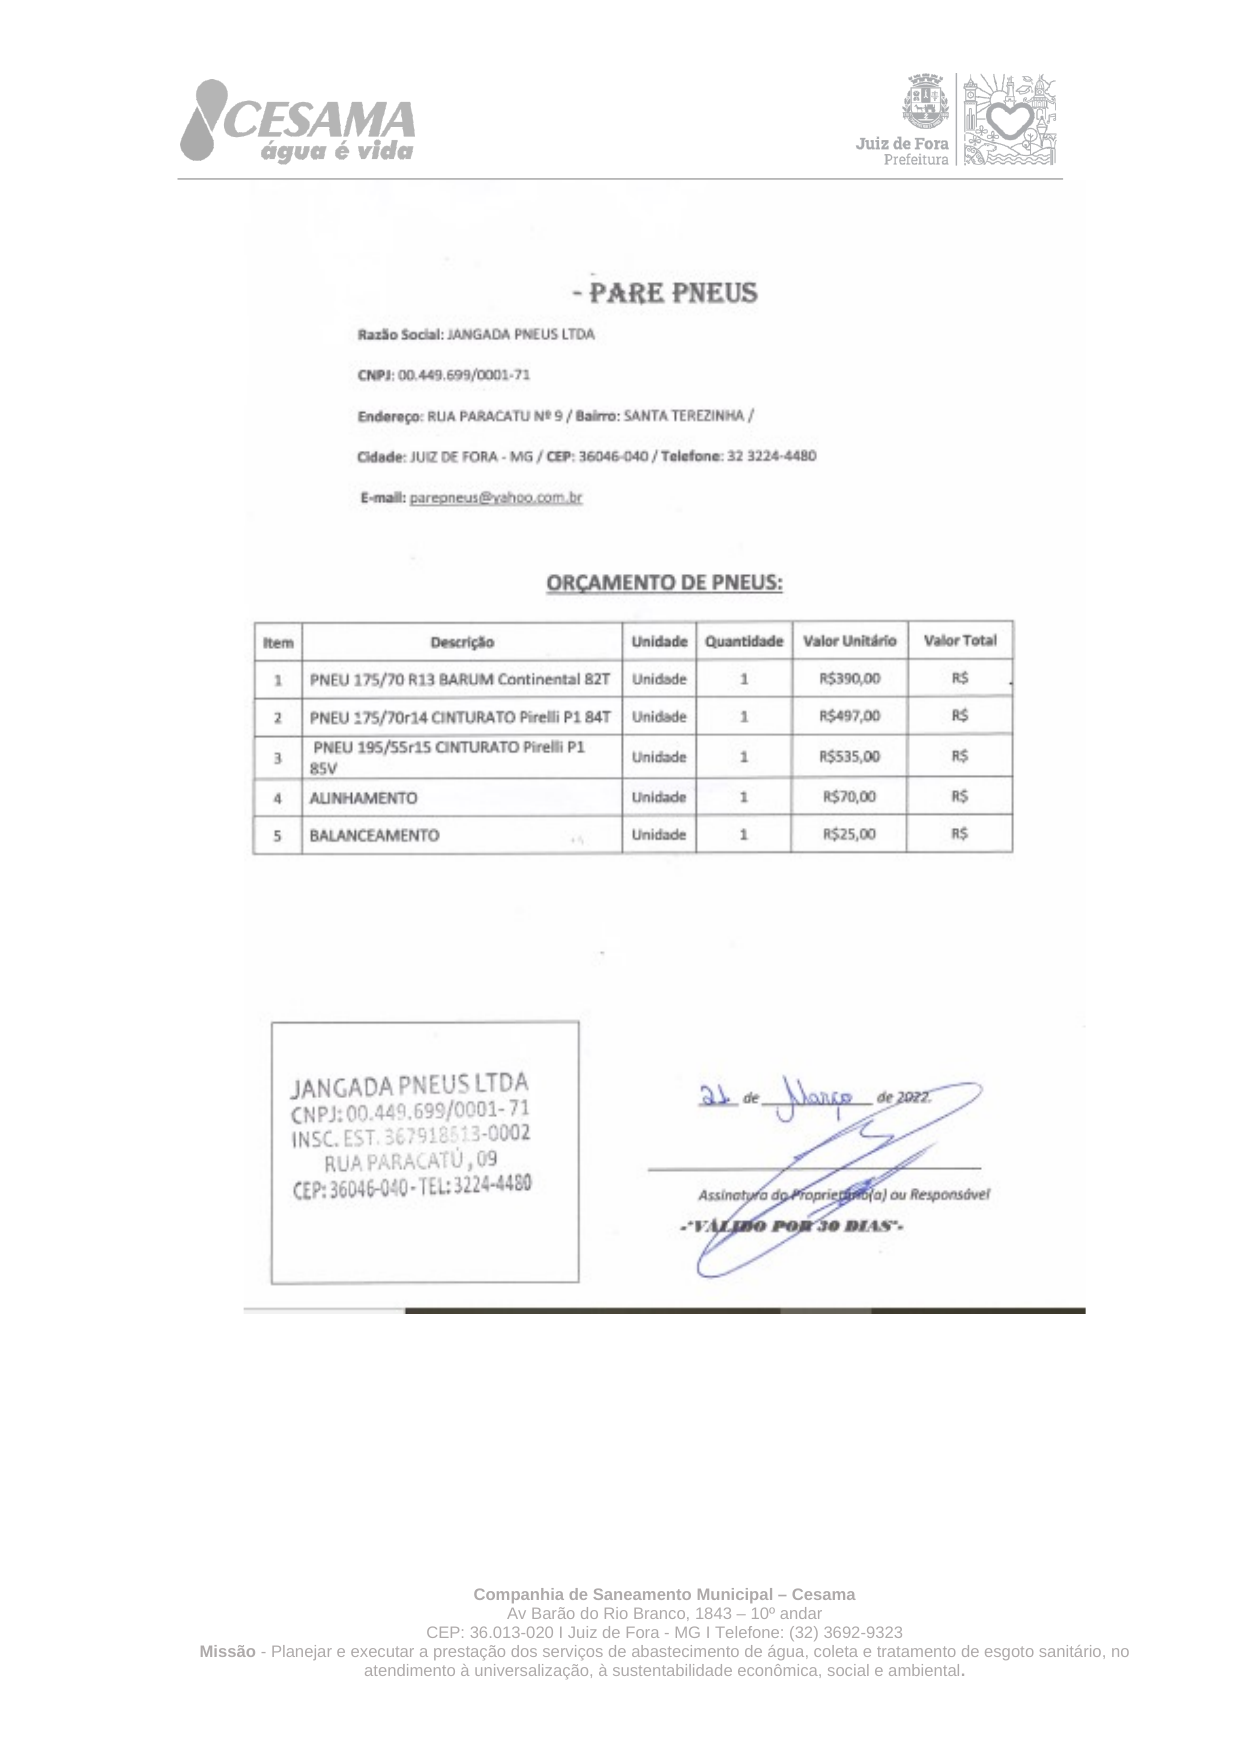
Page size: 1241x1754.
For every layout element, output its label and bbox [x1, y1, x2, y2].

picture [177, 73, 1086, 1314]
